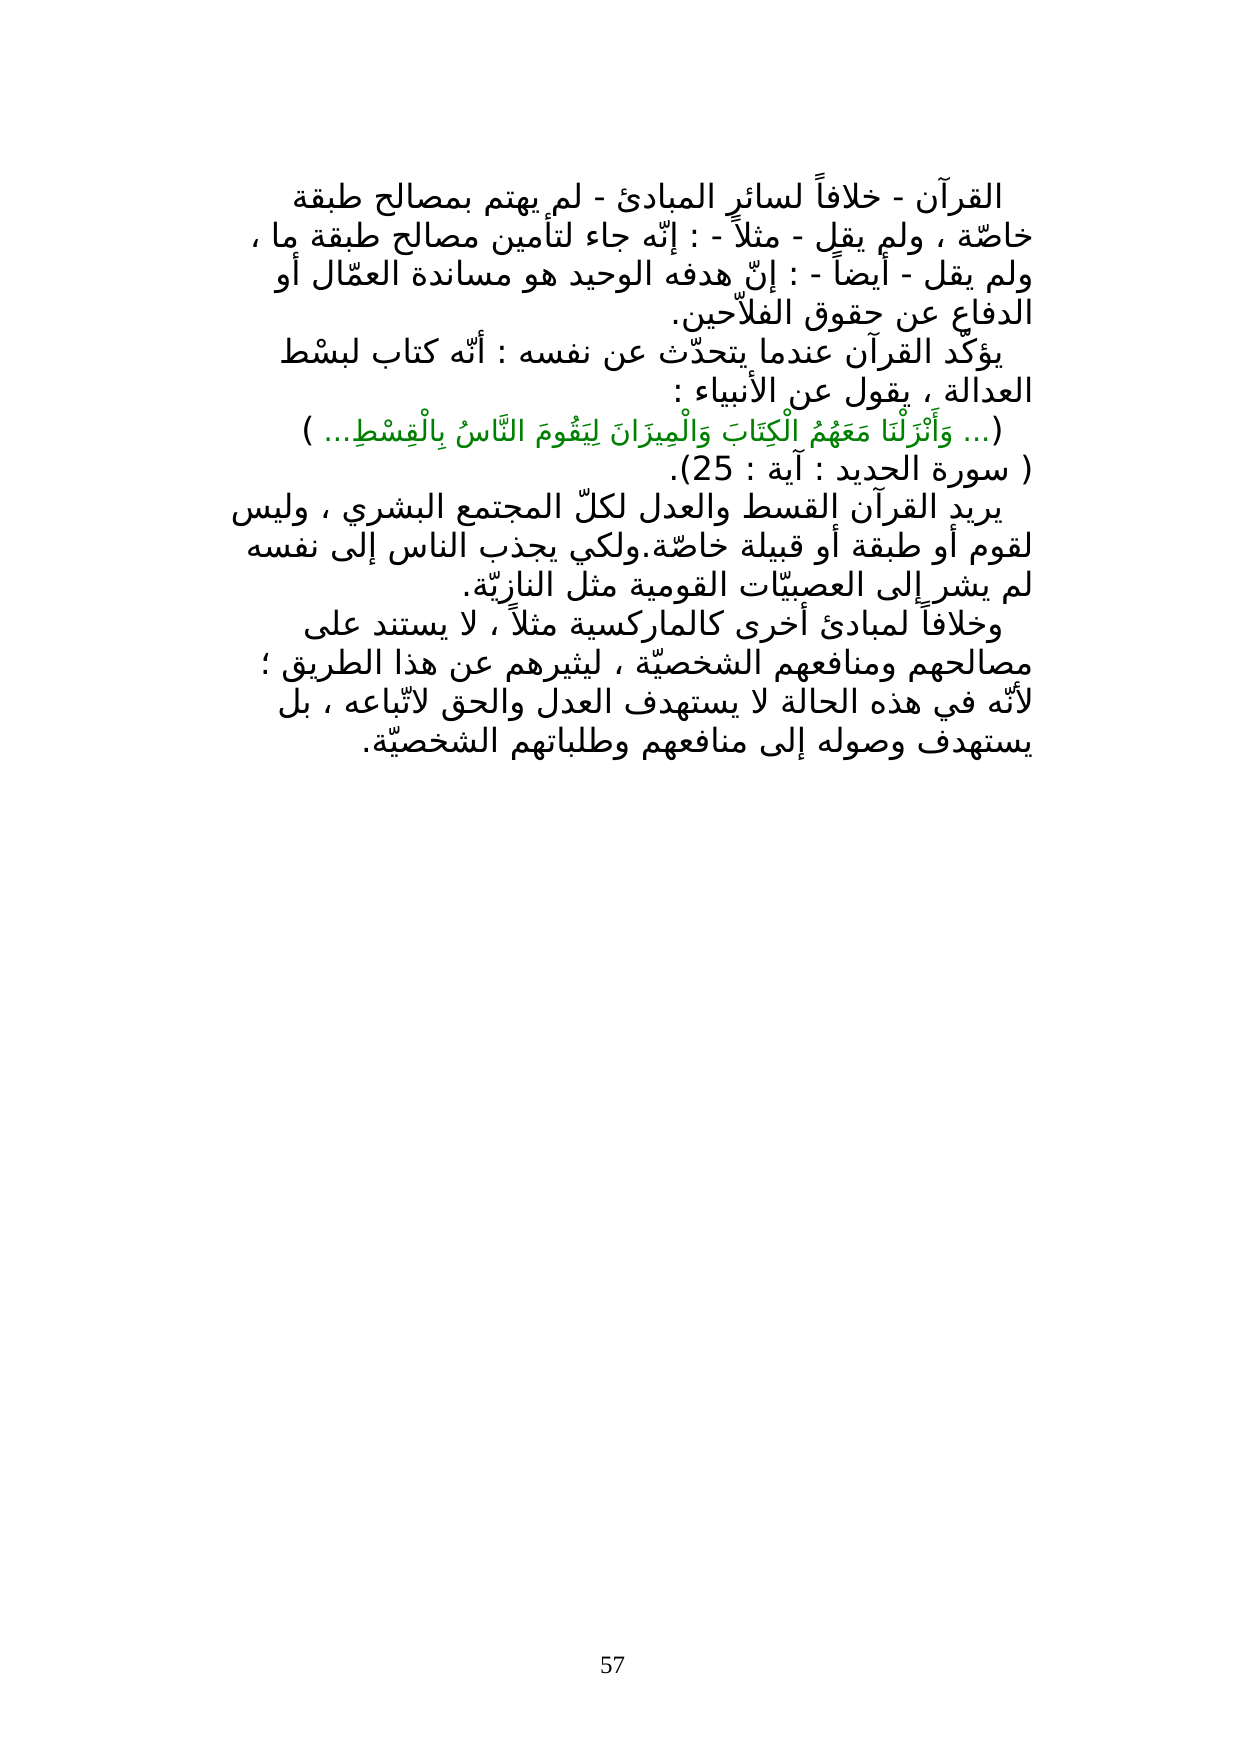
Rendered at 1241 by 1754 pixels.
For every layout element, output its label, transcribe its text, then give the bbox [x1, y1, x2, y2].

text وخلافاً لمبادئ أخرى كالماركسية مثلاً ، لا يستند على مصالحهم ومنافعهم الشخصيّة ، ليثيرهم عن هذا الطريق ؛ لأنّه في هذه الحالة لا يستهدف العدل والحق لاتّباعه ، بل يستهدف وصوله إلى منافعهم وطلباتهم الشخصيّة. [222, 604, 1033, 760]
text القرآن - خلافاً لسائر المبادئ - لم يهتم بمصالح طبقة خاصّة ، ولم يقل - مثلاً - : إنّه جاء لتأمين مصالح طبقة ما ، ولم يقل - أيضاً - : إنّ هدفه الوحيد هو مساندة العمّال أو الدفاع عن حقوق الفلاّحين. [222, 177, 1033, 333]
text يؤكّد القرآن عندما يتحدّث عن نفسه : أنّه كتاب لبسْط العدالة ، يقول عن الأنبياء : [222, 333, 1033, 410]
text يريد القرآن القسط والعدل لكلّ المجتمع البشري ، وليس لقوم أو طبقة أو قبيلة خاصّة.ولكي يجذب الناس إلى نفسه لم يشر إلى العصبيّات القومية مثل النازيّة. [222, 488, 1033, 604]
text (... وَأَنْزَلْنَا مَعَهُمُ الْكِتَابَ وَالْمِيزَانَ لِيَقُومَ النَّاسُ بِالْقِسْطِ... ) ( سورة الحديد : آية : 25). [222, 410, 1033, 488]
